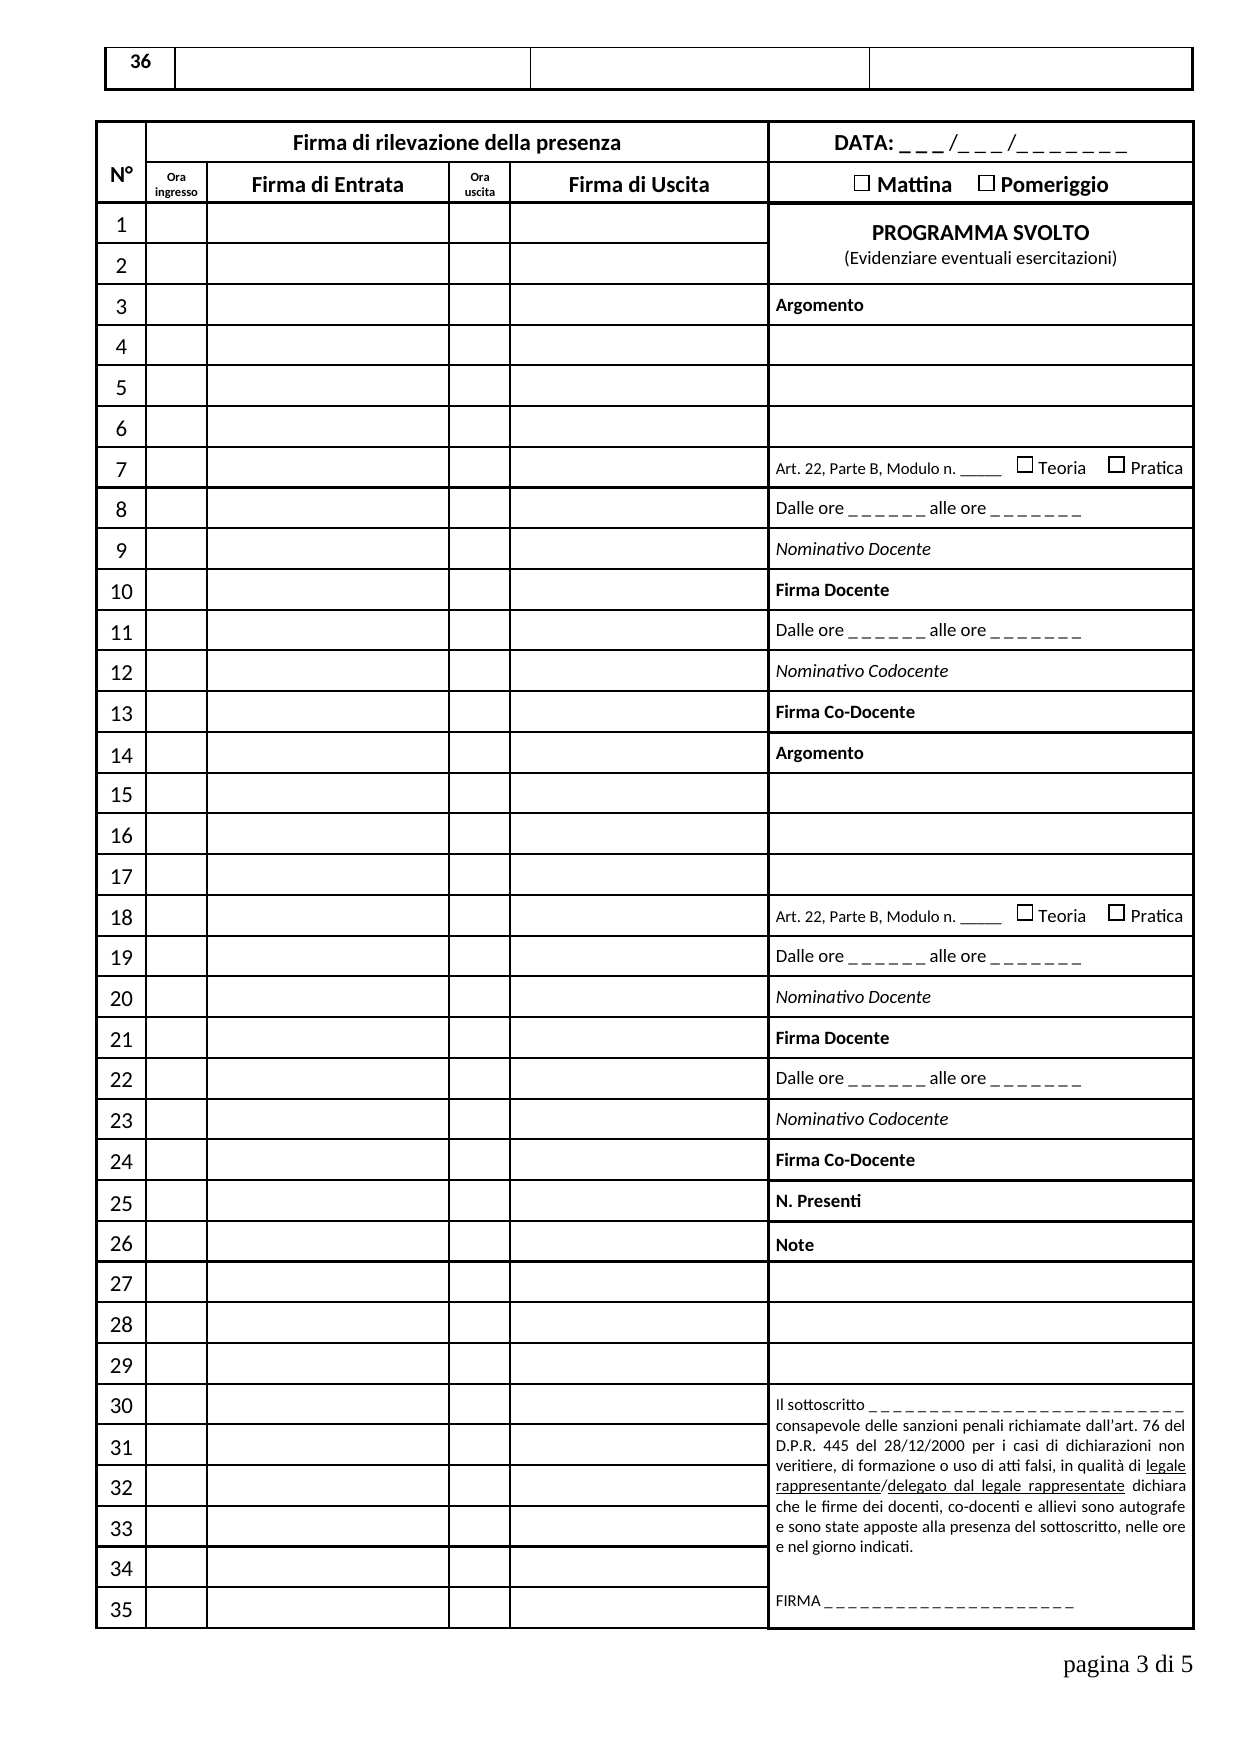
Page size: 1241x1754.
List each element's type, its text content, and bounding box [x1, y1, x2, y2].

table_cell [511, 611, 767, 649]
table_cell [511, 1018, 767, 1057]
table_cell [450, 448, 509, 486]
table_cell Firma Co-Docente [770, 692, 1192, 731]
table_cell [208, 1507, 448, 1545]
table_cell Note [770, 1223, 1192, 1260]
table_cell [208, 1140, 448, 1179]
table_cell [208, 611, 448, 649]
table_cell [147, 1018, 206, 1057]
table_cell Firma Co-Docente [770, 1140, 1192, 1179]
table_cell 25 [98, 1181, 145, 1219]
table_cell [208, 244, 448, 283]
table_cell [770, 855, 1192, 894]
table_cell [511, 814, 767, 853]
table_cell 33 [98, 1507, 145, 1545]
table_cell [208, 1303, 448, 1342]
table_cell [147, 1425, 206, 1464]
table_cell [770, 1263, 1192, 1301]
table_cell Dalle ore _ _ _ _ _ _ alle ore _ _ _ _ _ _ _ [770, 1059, 1192, 1097]
table_cell [450, 407, 509, 446]
table_cell [208, 774, 448, 812]
table_cell [147, 611, 206, 649]
table_cell [208, 1181, 448, 1219]
table_cell [511, 1385, 767, 1423]
table_cell [450, 774, 509, 812]
table_cell [147, 285, 206, 323]
table_cell [450, 489, 509, 527]
table_cell [511, 896, 767, 934]
table_cell [531, 48, 869, 88]
table_cell 34 [98, 1548, 145, 1586]
table_cell [147, 1344, 206, 1382]
table_cell 29 [98, 1344, 145, 1382]
table_cell [147, 855, 206, 894]
table_cell [450, 937, 509, 975]
table_cell Firma Docente [770, 1018, 1192, 1057]
table_cell [208, 814, 448, 853]
table_cell [208, 651, 448, 690]
table_cell [450, 855, 509, 894]
table_cell [208, 1385, 448, 1423]
table_cell [511, 1222, 767, 1260]
table_cell [208, 285, 448, 323]
table_cell [870, 48, 1191, 88]
table_cell 5 [98, 366, 145, 405]
table_cell [147, 529, 206, 568]
table_cell [147, 692, 206, 731]
table_cell [147, 1303, 206, 1342]
table_cell [770, 326, 1192, 364]
table_cell [147, 448, 206, 486]
table_cell 7 [98, 448, 145, 486]
table_cell 31 [98, 1425, 145, 1464]
table_cell [450, 1588, 509, 1627]
table_cell [511, 1100, 767, 1138]
table_cell [147, 1059, 206, 1097]
table_cell Ora ingresso [147, 163, 206, 201]
table_cell [770, 407, 1192, 446]
table_cell 11 [98, 611, 145, 649]
table_cell [450, 1344, 509, 1382]
table_cell [147, 204, 206, 242]
table_cell [147, 1140, 206, 1179]
table_cell [450, 1018, 509, 1057]
table_cell [770, 1303, 1192, 1342]
table_cell 35 [98, 1588, 145, 1627]
table_cell [511, 733, 767, 772]
table_cell [450, 285, 509, 323]
table_cell [147, 896, 206, 934]
table_cell [208, 1588, 448, 1627]
table_cell [147, 774, 206, 812]
table_cell [208, 1059, 448, 1097]
table_cell [511, 285, 767, 323]
table_cell 28 [98, 1303, 145, 1342]
table_cell [511, 1140, 767, 1179]
table_cell [450, 1466, 509, 1505]
table_cell [147, 651, 206, 690]
table_cell [511, 1263, 767, 1301]
table_cell [208, 733, 448, 772]
table_cell [147, 1507, 206, 1545]
table_cell [770, 774, 1192, 812]
table_cell [450, 1059, 509, 1097]
table_cell [208, 1425, 448, 1464]
table_cell Dalle ore _ _ _ _ _ _ alle ore _ _ _ _ _ _ _ [770, 937, 1192, 975]
table_header Firma di rilevazione della presenza [147, 123, 767, 161]
table_cell 14 [98, 733, 145, 772]
table_cell [511, 570, 767, 609]
table_cell [450, 896, 509, 934]
table_cell Dalle ore _ _ _ _ _ _ alle ore _ _ _ _ _ _ _ [770, 489, 1192, 527]
table_cell [147, 814, 206, 853]
table_cell [147, 244, 206, 283]
table_cell PROGRAMMA SVOLTO (Evidenziare eventuali esercitazioni) [770, 205, 1192, 283]
table_header N° [98, 123, 145, 201]
table_cell [511, 977, 767, 1016]
table_cell [208, 977, 448, 1016]
table_cell [450, 733, 509, 772]
table_cell [208, 937, 448, 975]
table_cell [208, 326, 448, 364]
table_cell 13 [98, 692, 145, 731]
table_cell [208, 407, 448, 446]
table_cell [208, 204, 448, 242]
table_cell [208, 896, 448, 934]
table_cell [511, 774, 767, 812]
table_cell [511, 855, 767, 894]
table_cell [147, 1548, 206, 1586]
table_cell [770, 366, 1192, 405]
table_cell Ora uscita [450, 163, 509, 201]
table_cell [511, 692, 767, 731]
table_cell [208, 1548, 448, 1586]
table_cell [208, 448, 448, 486]
table_cell [450, 977, 509, 1016]
table_cell Mattina Pomeriggio [770, 163, 1192, 201]
table_cell [147, 1222, 206, 1260]
table_cell [450, 326, 509, 364]
table_cell [147, 937, 206, 975]
table_cell [511, 529, 767, 568]
table_cell [511, 326, 767, 364]
table_cell 17 [98, 855, 145, 894]
table_cell 19 [98, 937, 145, 975]
table_cell [208, 1018, 448, 1057]
table_cell Art. 22, Parte B, Modulo n. _____ Teoria Pratica [770, 448, 1192, 486]
table_cell [511, 1303, 767, 1342]
table_cell [147, 570, 206, 609]
table_cell [450, 1181, 509, 1219]
table_cell 9 [98, 529, 145, 568]
table_cell 20 [98, 977, 145, 1016]
table_cell [208, 1344, 448, 1382]
table_cell [450, 1548, 509, 1586]
table_cell Nominativo Codocente [770, 651, 1192, 690]
table_cell [147, 326, 206, 364]
table_cell [147, 1385, 206, 1423]
table_cell Art. 22, Parte B, Modulo n. _____ Teoria Pratica [770, 896, 1192, 934]
table_cell 1 [98, 204, 145, 242]
table_cell 27 [98, 1263, 145, 1301]
table_cell [511, 1425, 767, 1464]
table_cell [511, 1588, 767, 1627]
table_cell [176, 48, 530, 88]
table_cell 16 [98, 814, 145, 853]
table_cell [511, 937, 767, 975]
table_cell [208, 1263, 448, 1301]
table_cell 18 [98, 896, 145, 934]
table_cell [450, 1425, 509, 1464]
table_cell 2 [98, 244, 145, 283]
table_cell [511, 1548, 767, 1586]
table_cell [147, 407, 206, 446]
table_cell Firma di Entrata [208, 163, 448, 201]
table_cell Nominativo Codocente [770, 1100, 1192, 1138]
table_cell Nominativo Docente [770, 529, 1192, 568]
table_cell 26 [98, 1222, 145, 1260]
table_cell [450, 1507, 509, 1545]
table_cell [450, 1222, 509, 1260]
table_cell [511, 407, 767, 446]
table_cell 32 [98, 1466, 145, 1505]
table_cell [208, 1466, 448, 1505]
table_cell 21 [98, 1018, 145, 1057]
table_header DATA: _ _ _ /_ _ _ /_ _ _ _ _ _ _ [770, 123, 1192, 161]
table_cell [511, 204, 767, 242]
table_cell [208, 570, 448, 609]
table_cell 30 [98, 1385, 145, 1423]
table_cell [511, 366, 767, 405]
table_cell Nominativo Docente [770, 977, 1192, 1016]
table_cell Dalle ore _ _ _ _ _ _ alle ore _ _ _ _ _ _ _ [770, 611, 1192, 649]
table_cell [770, 1344, 1192, 1382]
table_cell N. Presenti [770, 1182, 1192, 1219]
table_cell 3 [98, 285, 145, 323]
table_cell 23 [98, 1100, 145, 1138]
table_cell [450, 204, 509, 242]
table_cell [450, 1385, 509, 1423]
table_cell [511, 1059, 767, 1097]
table_cell [208, 692, 448, 731]
table_cell [147, 1181, 206, 1219]
table_cell [511, 1507, 767, 1545]
table_cell Argomento [770, 285, 1192, 323]
table_cell [511, 1344, 767, 1382]
table_cell [147, 1100, 206, 1138]
table_cell [147, 489, 206, 527]
table_cell [208, 489, 448, 527]
table_cell 6 [98, 407, 145, 446]
table_cell [147, 1466, 206, 1505]
table_cell 10 [98, 570, 145, 609]
table_cell [511, 448, 767, 486]
table_cell [208, 855, 448, 894]
table_cell [208, 366, 448, 405]
table_cell [147, 1588, 206, 1627]
table_cell [511, 651, 767, 690]
table_cell [147, 733, 206, 772]
table_cell [450, 692, 509, 731]
table_cell [147, 977, 206, 1016]
table_cell [450, 1263, 509, 1301]
table_cell 4 [98, 326, 145, 364]
table_cell Il sottoscritto _ _ _ _ _ _ _ _ _ _ _ _ _ _ _ _ _ _ _ _ _ _ _ _ _ _ consapevole delle sanzioni penali richiamate dall’art. 76 del D.P.R. 445 del 28/12/2000 per i casi di dichiarazioni non veritiere, di formazione o uso di atti falsi, in qualità di legale rappresentante/delegato dal legale rappresentate dichiara che le firme dei docenti, co-docenti e allievi sono autografe e sono state apposte alla presenza del sottoscritto, nelle ore e nel giorno indicati. FIRMA _ _ _ _ _ _ _ _ _ _ _ _ _ _ _ _ _ _ _ _ _ [770, 1385, 1192, 1627]
table_cell [450, 611, 509, 649]
table_cell [450, 366, 509, 405]
table_cell 15 [98, 774, 145, 812]
table_cell [208, 1222, 448, 1260]
table_cell [450, 244, 509, 283]
table_cell [147, 366, 206, 405]
table_cell [208, 529, 448, 568]
table_cell Firma Docente [770, 570, 1192, 609]
table_cell [450, 814, 509, 853]
table_cell 8 [98, 489, 145, 527]
table_cell [511, 1181, 767, 1219]
table_cell [450, 529, 509, 568]
table_cell 36 [107, 48, 174, 88]
table_cell [147, 1263, 206, 1301]
table_cell [511, 489, 767, 527]
table_cell [511, 1466, 767, 1505]
table_cell 24 [98, 1140, 145, 1179]
table_cell [450, 651, 509, 690]
table_cell [450, 570, 509, 609]
table_cell Argomento [770, 734, 1192, 772]
table_cell [450, 1140, 509, 1179]
table_cell 12 [98, 651, 145, 690]
table_cell 22 [98, 1059, 145, 1097]
table_cell [450, 1100, 509, 1138]
table_cell [511, 244, 767, 283]
table_cell [208, 1100, 448, 1138]
table_cell [770, 814, 1192, 853]
table_cell Firma di Uscita [511, 163, 767, 201]
table_cell [450, 1303, 509, 1342]
